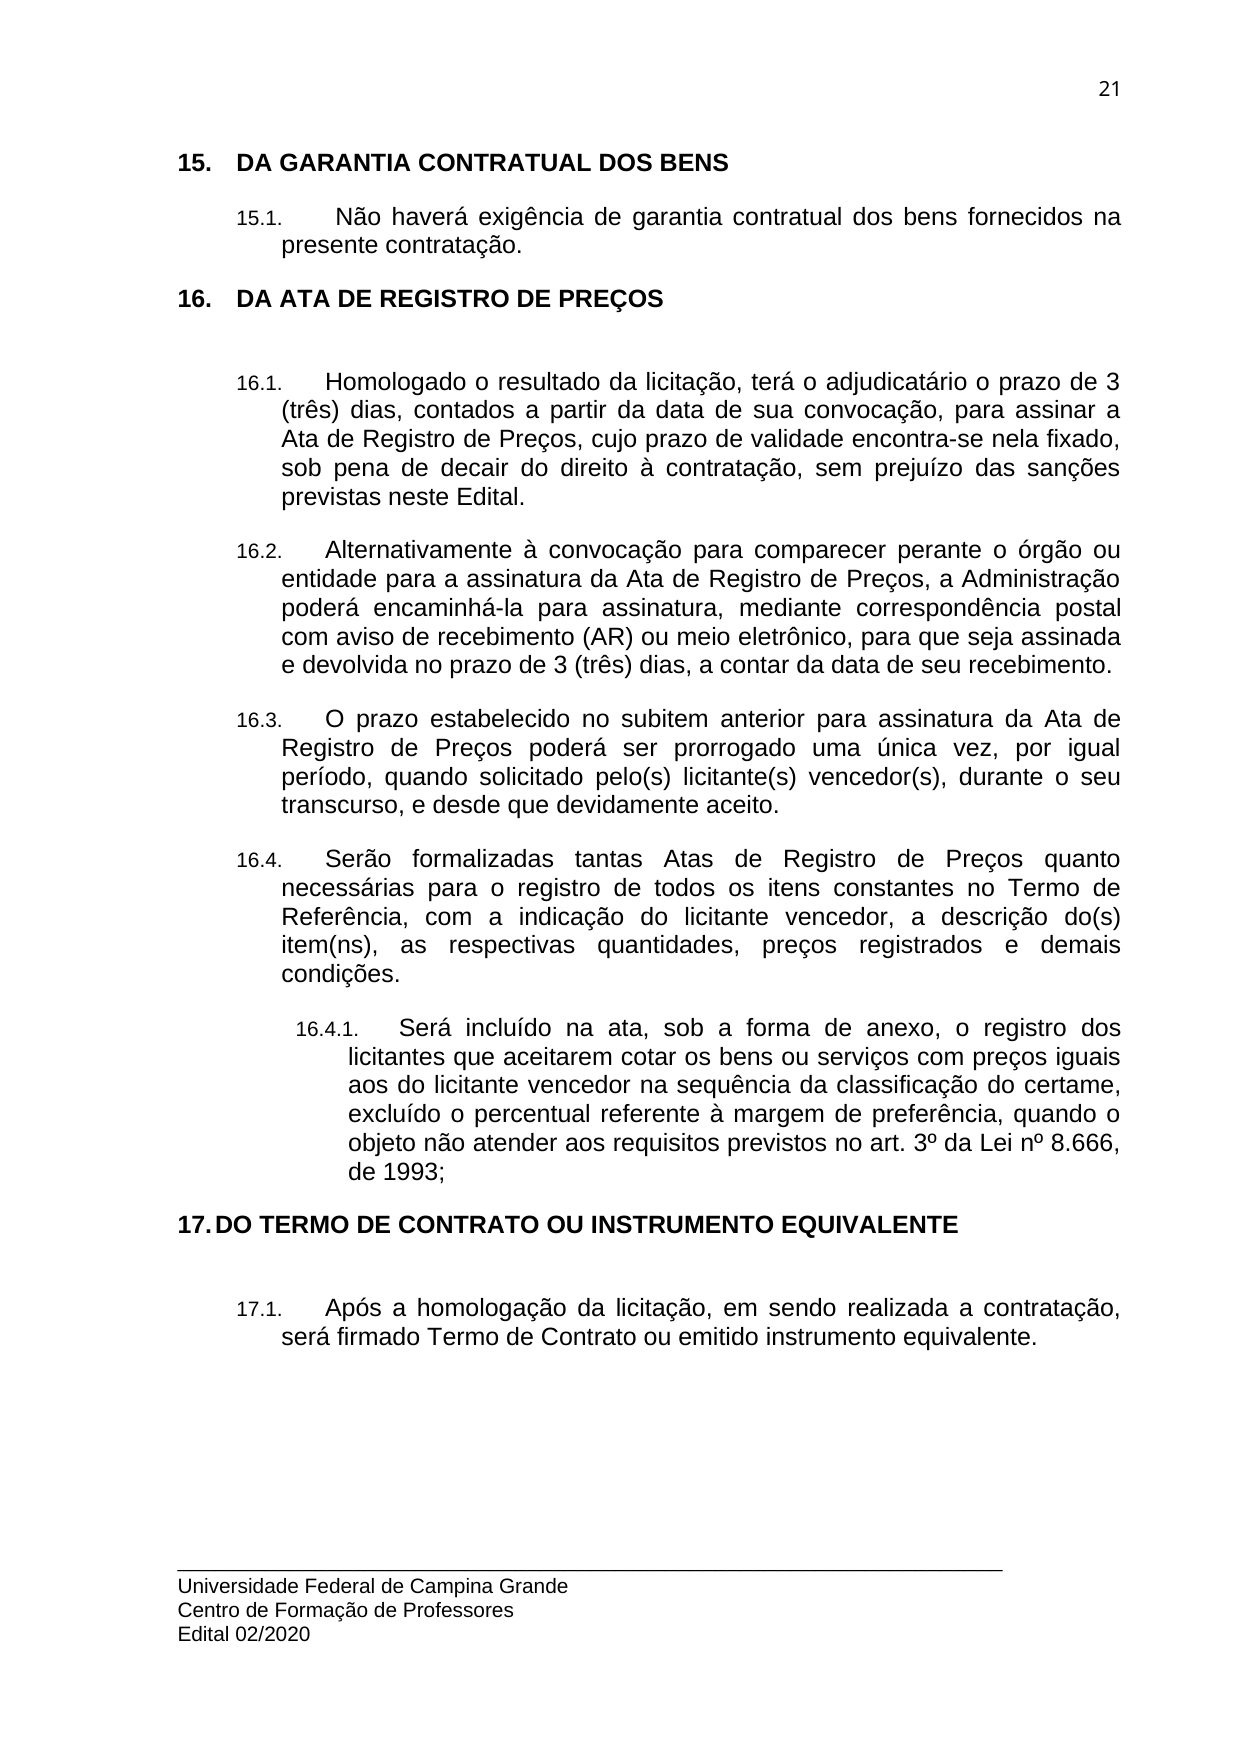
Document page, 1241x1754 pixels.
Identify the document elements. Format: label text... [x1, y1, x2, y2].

list O prazo estabelecido no subitem anterior para assinatura da Ata de Registro de Preços poderá ser prorrogado uma única vez, por igual período, quando solicitado pelo(s) licitante(s) vencedor(s), durante o seu transcurso, e desde que devidamente aceito. [236, 704, 1122, 819]
list Alternativamente à convocação para comparecer perante o órgão ou entidade para a assinatura da Ata de Registro de Preços, a Administração poderá encaminhá-la para assinatura, mediante correspondência postal com aviso de recebimento (AR) ou meio eletrônico, para que seja assinada e devolvida no prazo de 3 (três) dias, a contar da data de seu recebimento. [236, 535, 1122, 679]
list Após a homologação da licitação, em sendo realizada a contratação, será firmado Termo de Contrato ou emitido instrumento equivalente. [236, 1293, 1122, 1350]
list Será incluído na ata, sob a forma de anexo, o registro dos licitantes que aceitarem cotar os bens ou serviços com preços iguais aos do licitante vencedor na sequência da classificação do certame, excluído o percentual referente à margem de preferência, quando o objeto não atender aos requisitos previstos no art. 3º da Lei nº 8.666, de 1993; [295, 1013, 1122, 1185]
list Serão formalizadas tantas Atas de Registro de Preços quanto necessárias para o registro de todos os itens constantes no Termo de Referência, com a indicação do licitante vencedor, a descrição do(s) item(ns), as respectivas quantidades, preços registrados e demais condições. [236, 844, 1122, 988]
list Não haverá exigência de garantia contratual dos bens fornecidos na presente contratação. [236, 201, 1122, 259]
text DO TERMO DE CONTRATO OU INSTRUMENTO EQUIVALENTE [177, 1210, 1122, 1239]
text DA GARANTIA CONTRATUAL DOS BENS [177, 148, 1122, 176]
text DA ATA DE REGISTRO DE PREÇOS [177, 284, 1122, 313]
list Homologado o resultado da licitação, terá o adjudicatário o prazo de 3 (três) dias, contados a partir da data de sua convocação, para assinar a Ata de Registro de Preços, cujo prazo de validade encontra-se nela fixado, sob pena de decair do direito à contratação, sem prejuízo das sanções previstas neste Edital. [236, 366, 1122, 510]
